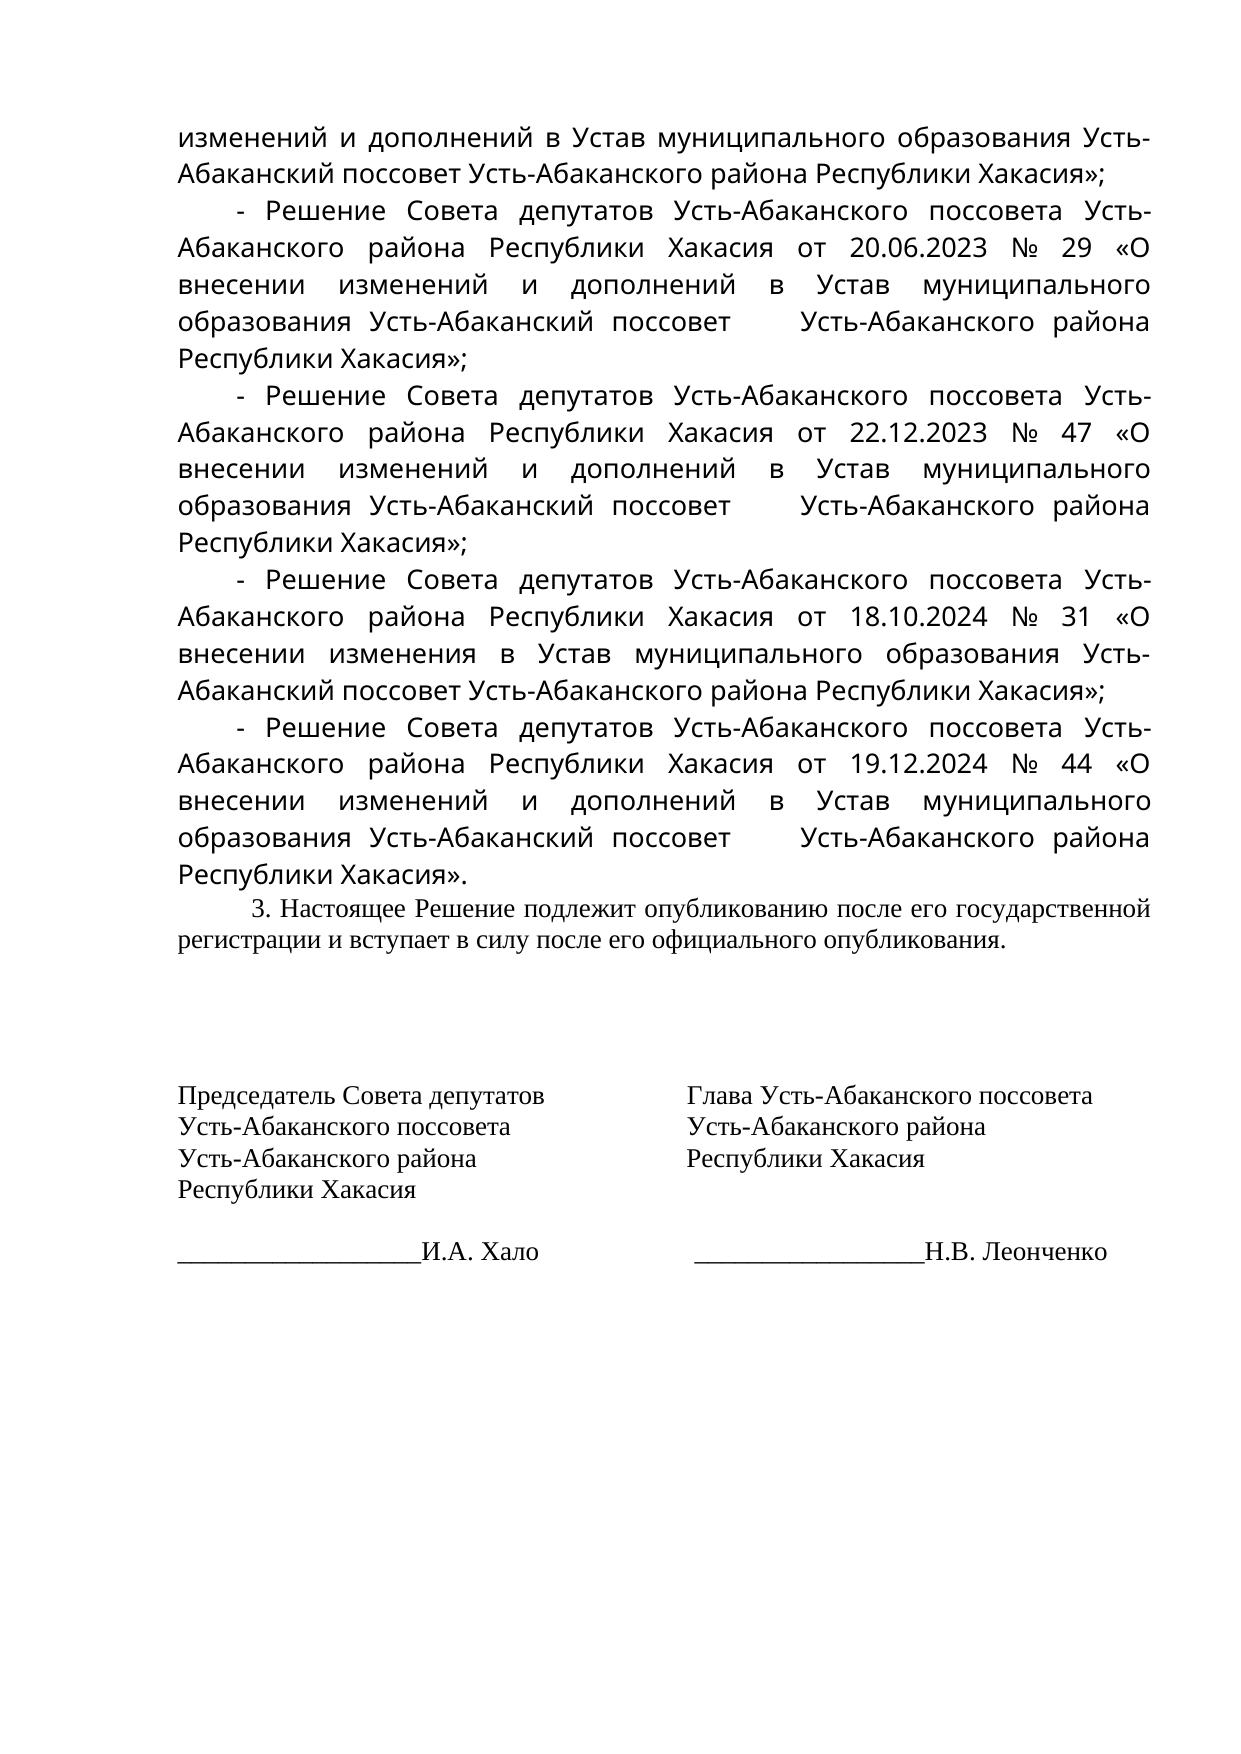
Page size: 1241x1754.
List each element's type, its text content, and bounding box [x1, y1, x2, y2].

text - Решение Совета депутатов Усть-Абаканского поссовета Усть-Абаканского района Республики Хакасия от 22.12.2023 № 47 «О внесении изменений и дополнений в Устав муниципального образования Усть-Абаканский поссовет Усть-Абаканского района Республики Хакасия»; [177, 376, 1152, 561]
text Председатель Совета депутатов Глава Усть-Абаканского поссовета [177, 1079, 1152, 1111]
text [177, 118, 1152, 192]
text __________________И.А. Хало _________________Н.В. Леонченко [177, 1235, 1152, 1266]
text Усть-Абаканского района Республики Хакасия [177, 1142, 1152, 1173]
text Усть-Абаканского поссовета Усть-Абаканского района [177, 1111, 1152, 1142]
text Республики Хакасия [177, 1173, 1152, 1204]
text - Решение Совета депутатов Усть-Абаканского поссовета Усть-Абаканского района Республики Хакасия от 20.06.2023 № 29 «О внесении изменений и дополнений в Устав муниципального образования Усть-Абаканский поссовет Усть-Абаканского района Республики Хакасия»; [177, 192, 1152, 376]
text 3. Настоящее Решение подлежит опубликованию после его государственной регистрации и вступает в силу после его официального опубликования. [177, 892, 1152, 955]
text - Решение Совета депутатов Усть-Абаканского поссовета Усть-Абаканского района Республики Хакасия от 18.10.2024 № 31 «О внесении изменения в Устав муниципального образования Усть-Абаканский поссовет Усть-Абаканского района Республики Хакасия»; [177, 561, 1152, 708]
text - Решение Совета депутатов Усть-Абаканского поссовета Усть-Абаканского района Республики Хакасия от 19.12.2024 № 44 «О внесении изменений и дополнений в Устав муниципального образования Усть-Абаканский поссовет Усть-Абаканского района Республики Хакасия». [177, 708, 1152, 892]
